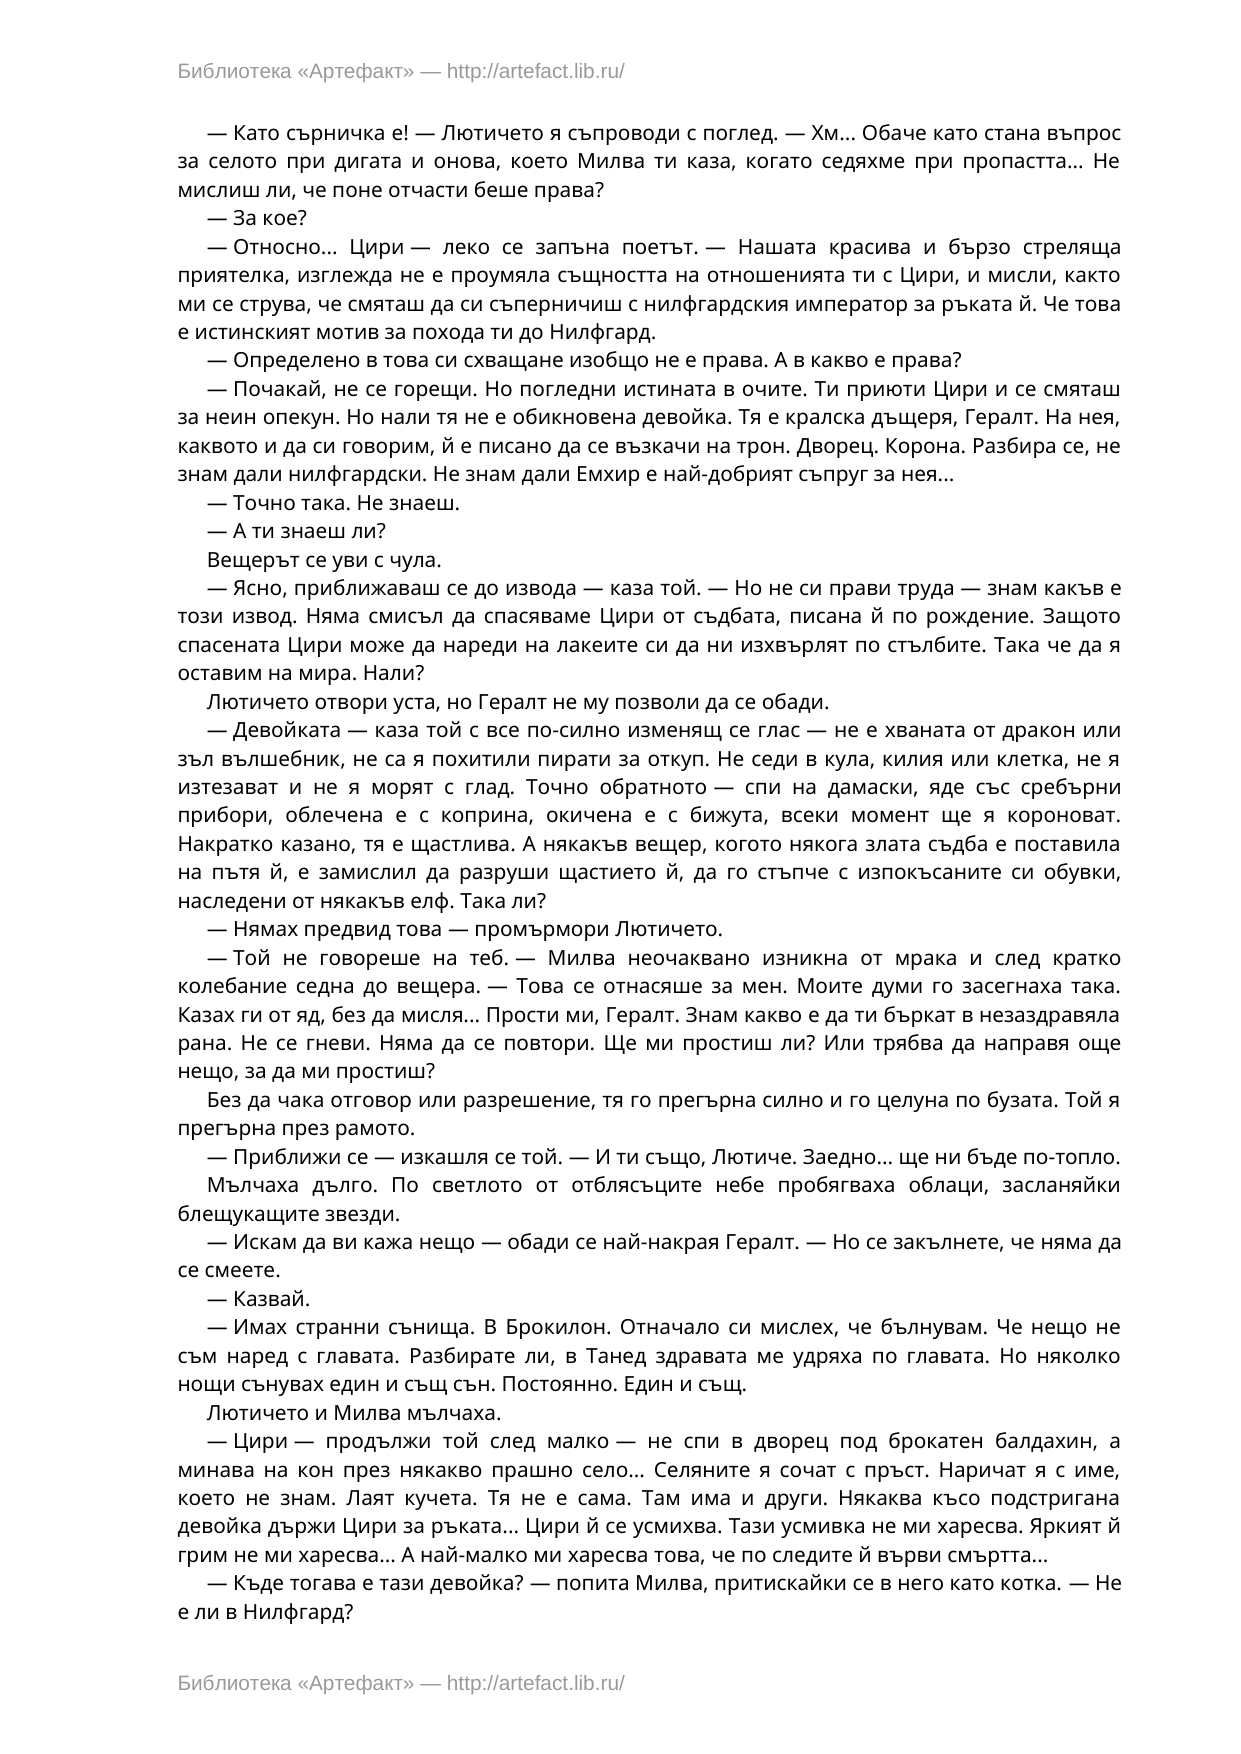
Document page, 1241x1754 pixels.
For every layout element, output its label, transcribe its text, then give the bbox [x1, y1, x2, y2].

text — Къде тогава е тази девойка? — попита Милва, притискайки се в него като котка. — Не е ли в Нилфгард? [177, 1568, 1122, 1625]
text — Почакай, не се горещи. Но погледни истината в очите. Ти приюти Цири и се смяташ за неин опекун. Но нали тя не е обикновена девойка. Тя е кралска дъщеря, Гералт. На нея, каквото и да си говорим, й е писано да се възкачи на трон. Дворец. Корона. Разбира се, не знам дали нилфгардски. Не знам дали Емхир е най-добрият съпруг за нея... [177, 374, 1122, 488]
text — Точно така. Не знаеш. [177, 488, 1122, 516]
text — Цири — продължи той след малко — не спи в дворец под брокатен балдахин, а минава на кон през някакво прашно село... Селяните я сочат с пръст. Наричат я с име, което не знам. Лаят кучета. Тя не е сама. Там има и други. Някаква късо подстригана девойка държи Цири за ръката... Цири й се усмихва. Тази усмивка не ми харесва. Яркият й грим не ми харесва... А най-малко ми харесва това, че по следите й върви смъртта... [177, 1426, 1122, 1568]
text — Като сърничка е! — Лютичето я съпроводи с поглед. — Хм... Обаче като стана въпрос за селото при дигата и онова, което Милва ти каза, когато седяхме при пропастта... Не мислиш ли, че поне отчасти беше права? [177, 118, 1122, 203]
text — Приближи се — изкашля се той. — И ти също, Лютиче. Заедно... ще ни бъде по-топло. [177, 1142, 1122, 1170]
text Мълчаха дълго. По светлото от отблясъците небе пробягваха облаци, засланяйки блещукащите звезди. [177, 1170, 1122, 1227]
text — Имах странни сънища. В Брокилон. Отначало си мислех, че бълнувам. Че нещо не съм наред с главата. Разбирате ли, в Танед здравата ме удряха по главата. Но няколко нощи сънувах един и същ сън. Постоянно. Един и същ. [177, 1312, 1122, 1398]
text Без да чака отговор или разрешение, тя го прегърна силно и го целуна по бузата. Той я прегърна през рамото. [177, 1085, 1122, 1142]
text — А ти знаеш ли? [177, 516, 1122, 545]
text Лютичето отвори уста, но Гералт не му позволи да се обади. [177, 687, 1122, 715]
text — Казвай. [177, 1284, 1122, 1312]
text — Нямах предвид това — промърмори Лютичето. [177, 914, 1122, 943]
text — За кое? [177, 203, 1122, 232]
text — Искам да ви кажа нещо — обади се най-накрая Гералт. — Но се закълнете, че няма да се смеете. [177, 1227, 1122, 1284]
text — Девойката — каза той с все по-силно изменящ се глас — не е хваната от дракон или зъл вълшебник, не са я похитили пирати за откуп. Не седи в кула, килия или клетка, не я изтезават и не я морят с глад. Точно обратното — спи на дамаски, яде със сребърни прибори, облечена е с коприна, окичена е с бижута, всеки момент ще я короноват. Накратко казано, тя е щастлива. А някакъв вещер, когото някога злата съдба е поставила на пътя й, е замислил да разруши щастието й, да го стъпче с изпокъсаните си обувки, наследени от някакъв елф. Така ли? [177, 715, 1122, 914]
text — Той не говореше на теб. — Милва неочаквано изникна от мрака и след кратко колебание седна до вещера. — Това се отнасяше за мен. Моите думи го засегнаха така. Казах ги от яд, без да мисля... Прости ми, Гералт. Знам какво е да ти бъркат в незаздравяла рана. Не се гневи. Няма да се повтори. Ще ми простиш ли? Или трябва да направя още нещо, за да ми простиш? [177, 943, 1122, 1085]
text — Определено в това си схващане изобщо не е права. А в какво е права? [177, 346, 1122, 374]
text — Относно... Цири — леко се запъна поетът. — Нашата красива и бързо стреляща приятелка, изглежда не е проумяла същността на отношенията ти с Цири, и мисли, както ми се струва, че смяташ да си съперничиш с нилфгардския император за ръката й. Че това е истинският мотив за похода ти до Нилфгард. [177, 232, 1122, 346]
text Лютичето и Милва мълчаха. [177, 1398, 1122, 1426]
text — Ясно, приближаваш се до извода — каза той. — Но не си прави труда — знам какъв е този извод. Няма смисъл да спасяваме Цири от съдбата, писана й по рождение. Защото спасената Цири може да нареди на лакеите си да ни изхвърлят по стълбите. Така че да я оставим на мира. Нали? [177, 573, 1122, 687]
text Вещерът се уви с чула. [177, 545, 1122, 573]
